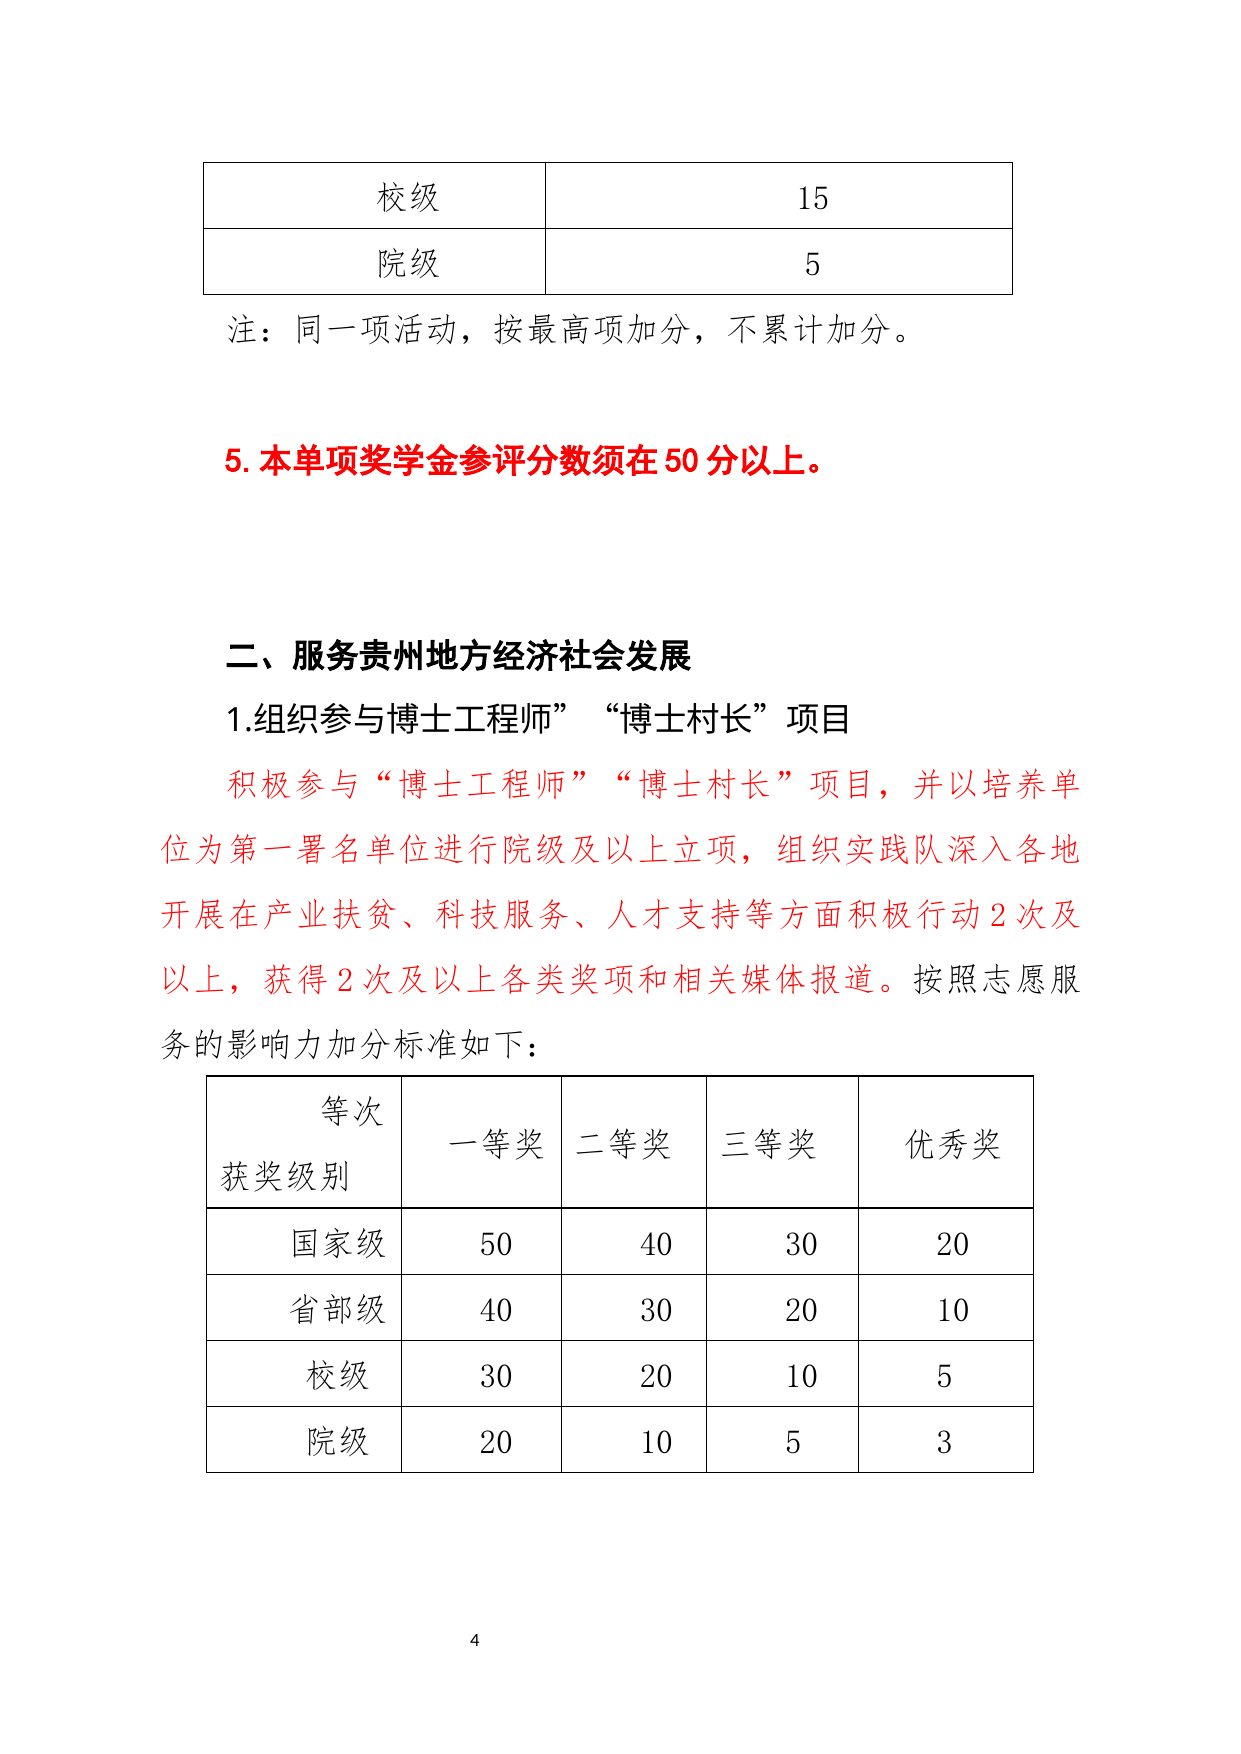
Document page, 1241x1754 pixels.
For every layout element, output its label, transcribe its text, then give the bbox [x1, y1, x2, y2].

text 积极参与“博士工程师”“博士村长”项目，并以培养单位为第一署名单位进行院级及以上立项，组织实践队深入各地开展在产业扶贫、科技服务、人才支持等方面积极行动2次及以上，获得2次及以上各类奖项和相关媒体报道。按照志愿服务的影响力加分标准如下： [158, 750, 1082, 1075]
table_cell 20 [562, 1341, 706, 1406]
text 注：同一项活动，按最高项加分，不累计加分。 [158, 295, 1082, 360]
table_header 等次 获奖级别 [207, 1077, 401, 1207]
table_cell 10 [859, 1275, 1033, 1340]
table_cell 20 [859, 1209, 1033, 1274]
table_cell 20 [402, 1407, 561, 1472]
table_cell 10 [562, 1407, 706, 1472]
text 二、服务贵州地方经济社会发展 [158, 620, 1082, 685]
table_cell 40 [402, 1275, 561, 1340]
table_cell 3 [859, 1407, 1033, 1472]
table_cell 30 [562, 1275, 706, 1340]
table_cell 10 [707, 1341, 858, 1406]
table_cell 院级 [207, 1407, 401, 1472]
text 5.本单项奖学金参评分数须在50分以上。 [158, 425, 1082, 490]
text 1.组织参与博士工程师”“博士村长”项目 [158, 685, 1082, 750]
table_header 三等奖 [707, 1077, 858, 1207]
table_cell 校级 [207, 1341, 401, 1406]
table_cell 校级 [204, 163, 545, 228]
table_cell 15 [546, 163, 1012, 228]
table_cell 国家级 [207, 1209, 401, 1274]
table_cell 30 [402, 1341, 561, 1406]
table_cell 5 [546, 229, 1012, 294]
table_cell 5 [707, 1407, 858, 1472]
table_header 优秀奖 [859, 1077, 1033, 1207]
table_header 二等奖 [562, 1077, 706, 1207]
table_header 一等奖 [402, 1077, 561, 1207]
table_cell 院级 [204, 229, 545, 294]
table_cell 省部级 [207, 1275, 401, 1340]
table_cell 5 [859, 1341, 1033, 1406]
table_cell 40 [562, 1209, 706, 1274]
table_cell 50 [402, 1209, 561, 1274]
table_cell 20 [707, 1275, 858, 1340]
table_cell 30 [707, 1209, 858, 1274]
